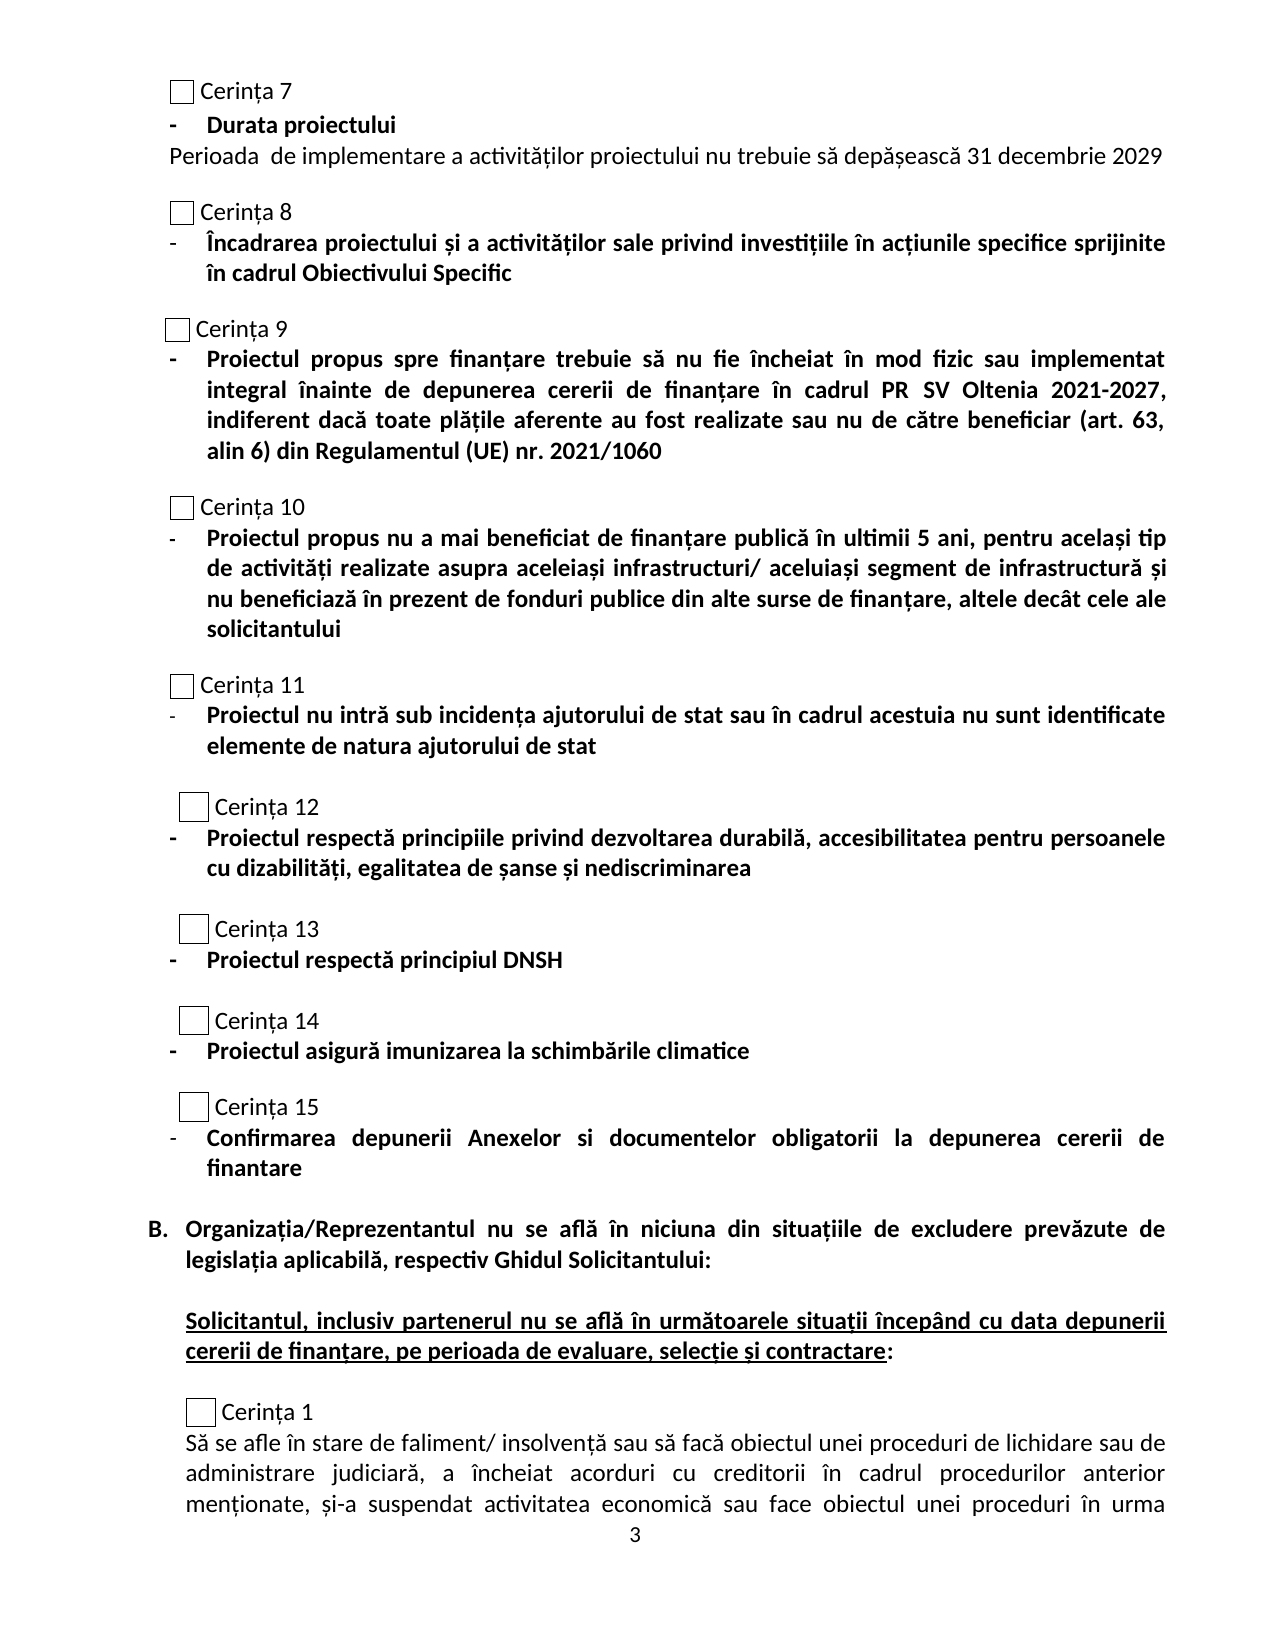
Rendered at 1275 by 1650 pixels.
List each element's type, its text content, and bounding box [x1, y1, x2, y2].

list Proiectul nu intră sub incidenţa ajutorului de stat sau în cadrul acestuia nu sunt identificate elemente de natura ajutorului de stat [169, 700, 1167, 761]
list Cerința 10 [169, 491, 1167, 522]
list Încadrarea proiectului şi a activităților sale privind investițiile în acțiunile specifice sprijinite în cadrul Obiectivului Specific [169, 227, 1167, 288]
list Solicitantul, inclusiv partenerul nu se află în următoarele situații începând cu data depunerii cererii de finanțare, pe perioada de evaluare, selecție și contractare: [185, 1305, 1167, 1331]
list Cerința 13 [178, 913, 1167, 944]
list Perioada de implementare a activităților proiectului nu trebuie să depășească 31 decembrie 2029 [169, 140, 1167, 171]
list Cerința 1 [185, 1397, 1167, 1427]
list Proiectul propus nu a mai beneficiat de finanţare publică în ultimii 5 ani, pentru acelaşi tip de activităţi realizate asupra aceleiași infrastructuri/ aceluiaşi segment de infrastructură şi nu beneficiază în prezent de fonduri publice din alte surse de finanţare, altele decât cele ale solicitantului [169, 522, 1167, 644]
list Cerința 9 [141, 313, 1167, 344]
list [185, 1427, 1167, 1519]
list Solicitantul, inclusiv partenerul nu se află în următoarele situații începând cu data depunerii cererii de finanțare, pe perioada de evaluare, selecție și contractare: [185, 1332, 1167, 1366]
list Confirmarea depunerii Anexelor si documentelor obligatorii la depunerea cererii de finantare [169, 1122, 1167, 1183]
list Proiectul respectă principiul DNSH [169, 944, 1167, 974]
subtitle Durata proiectului [169, 110, 1167, 140]
list Organizația/Reprezentantul nu se află în niciuna din situațiile de excludere prevăzute de legislația aplicabilă, respectiv Ghidul Solicitantului: [148, 1213, 1167, 1274]
list Cerința 15 [178, 1091, 1167, 1122]
list Cerința 8 [169, 196, 1167, 227]
list Cerința 11 [169, 669, 1167, 700]
list Proiectul asigură imunizarea la schimbările climatice [169, 1035, 1167, 1066]
list Cerința 7 [169, 75, 1167, 106]
list Proiectul propus spre finanţare trebuie să nu fie încheiat în mod fizic sau implementat integral înainte de depunerea cererii de finanțare în cadrul PR SV Oltenia 2021-2027, indiferent dacă toate plățile aferente au fost realizate sau nu de către beneficiar (art. 63, alin 6) din Regulamentul (UE) nr. 2021/1060 [169, 344, 1167, 466]
list Proiectul respectă principiile privind dezvoltarea durabilă, accesibilitatea pentru persoanele cu dizabilități, egalitatea de şanse și nediscriminarea [169, 822, 1167, 883]
list Cerința 12 [178, 791, 1167, 822]
list Cerința 14 [178, 1005, 1167, 1035]
